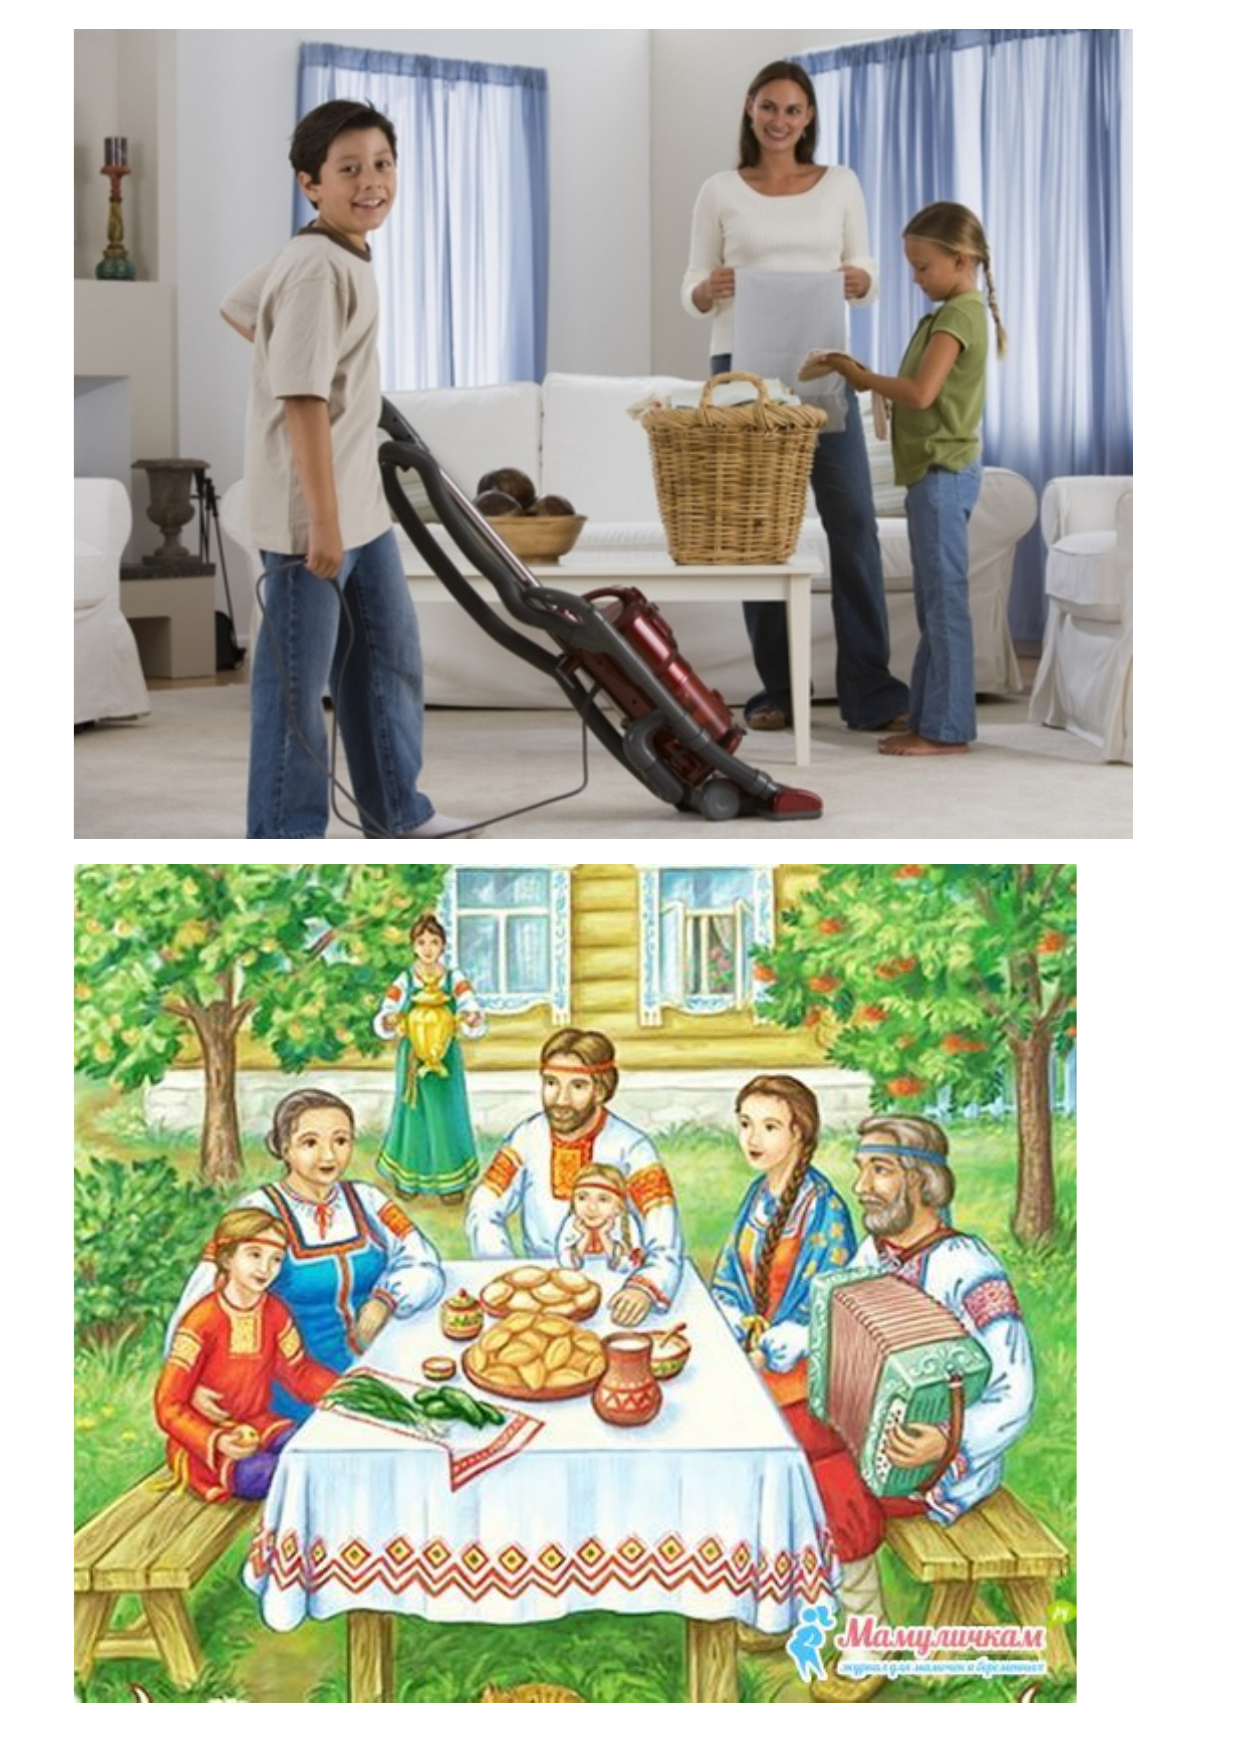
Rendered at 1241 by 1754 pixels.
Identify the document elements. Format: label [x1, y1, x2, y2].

picture [73, 864, 1077, 1703]
picture [73, 29, 1133, 839]
